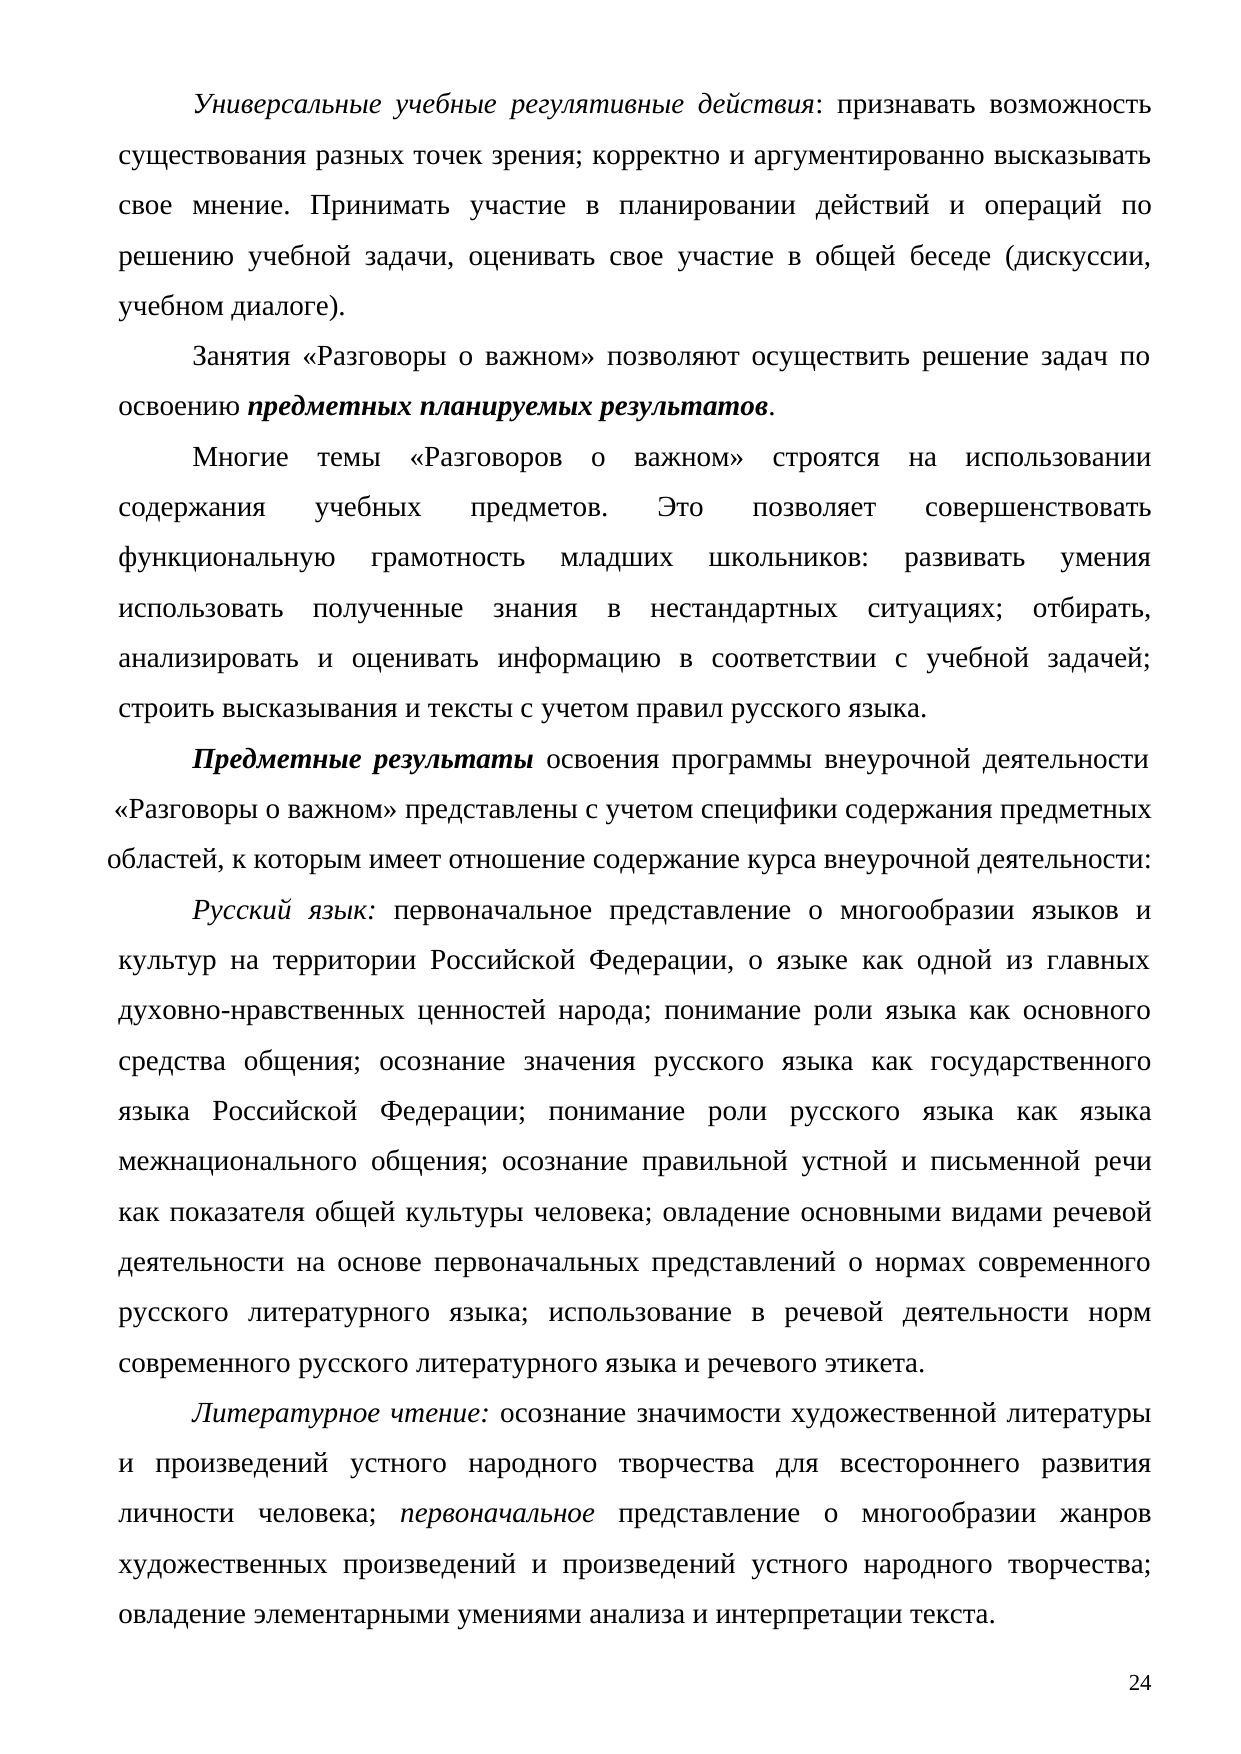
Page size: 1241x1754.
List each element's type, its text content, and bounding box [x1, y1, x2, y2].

text Многие темы «Разговоров о важном» строятся на использовании содержания учебных предметов. Это позволяет совершенствовать функциональную грамотность младших школьников: развивать умения использовать полученные знания в нестандартных ситуациях; отбирать, анализировать и оценивать информацию в соответствии с учебной задачей; строить высказывания и тексты с учетом правил русского языка. [118, 439, 1152, 724]
text «Разговоры о важном» представлены с учетом специфики содержания предметных областей, к которым имеет отношение содержание курса внеурочной деятельности: [104, 791, 1152, 875]
text Литературное чтение: осознание значимости художественной литературы и произведений устного народного творчества для всестороннего развития личности человека; первоначальное представление о многообразии жанров художественных произведений и произведений устного народного творчества; овладение элементарными умениями анализа и интерпретации текста. [118, 1395, 1152, 1630]
text Занятия «Разговоры о важном» позволяют осуществить решение задач по освоению предметных планируемых результатов. [118, 338, 1151, 422]
text Универсальные учебные регулятивные действия: признавать возможность существования разных точек зрения; корректно и аргументированно высказывать свое мнение. Принимать участие в планировании действий и операций по решению учебной задачи, оценивать свое участие в общей беседе (дискуссии, учебном диалоге). [118, 87, 1152, 321]
text Предметные результаты освоения программы внеурочной деятельности [192, 741, 1167, 774]
text Русский язык: первоначальное представление о многообразии языков и культур на территории Российской Федерации, о языке как одной из главных духовно-нравственных ценностей народа; понимание роли языка как основного средства общения; осознание значения русского языка как государственного языка Российской Федерации; понимание роли русского языка как языка межнационального общения; осознание правильной устной и письменной речи как показателя общей культуры человека; овладение основными видами речевой деятельности на основе первоначальных представлений о нормах современного русского литературного языка; использование в речевой деятельности норм современного русского литературного языка и речевого этикета. [118, 892, 1152, 1378]
